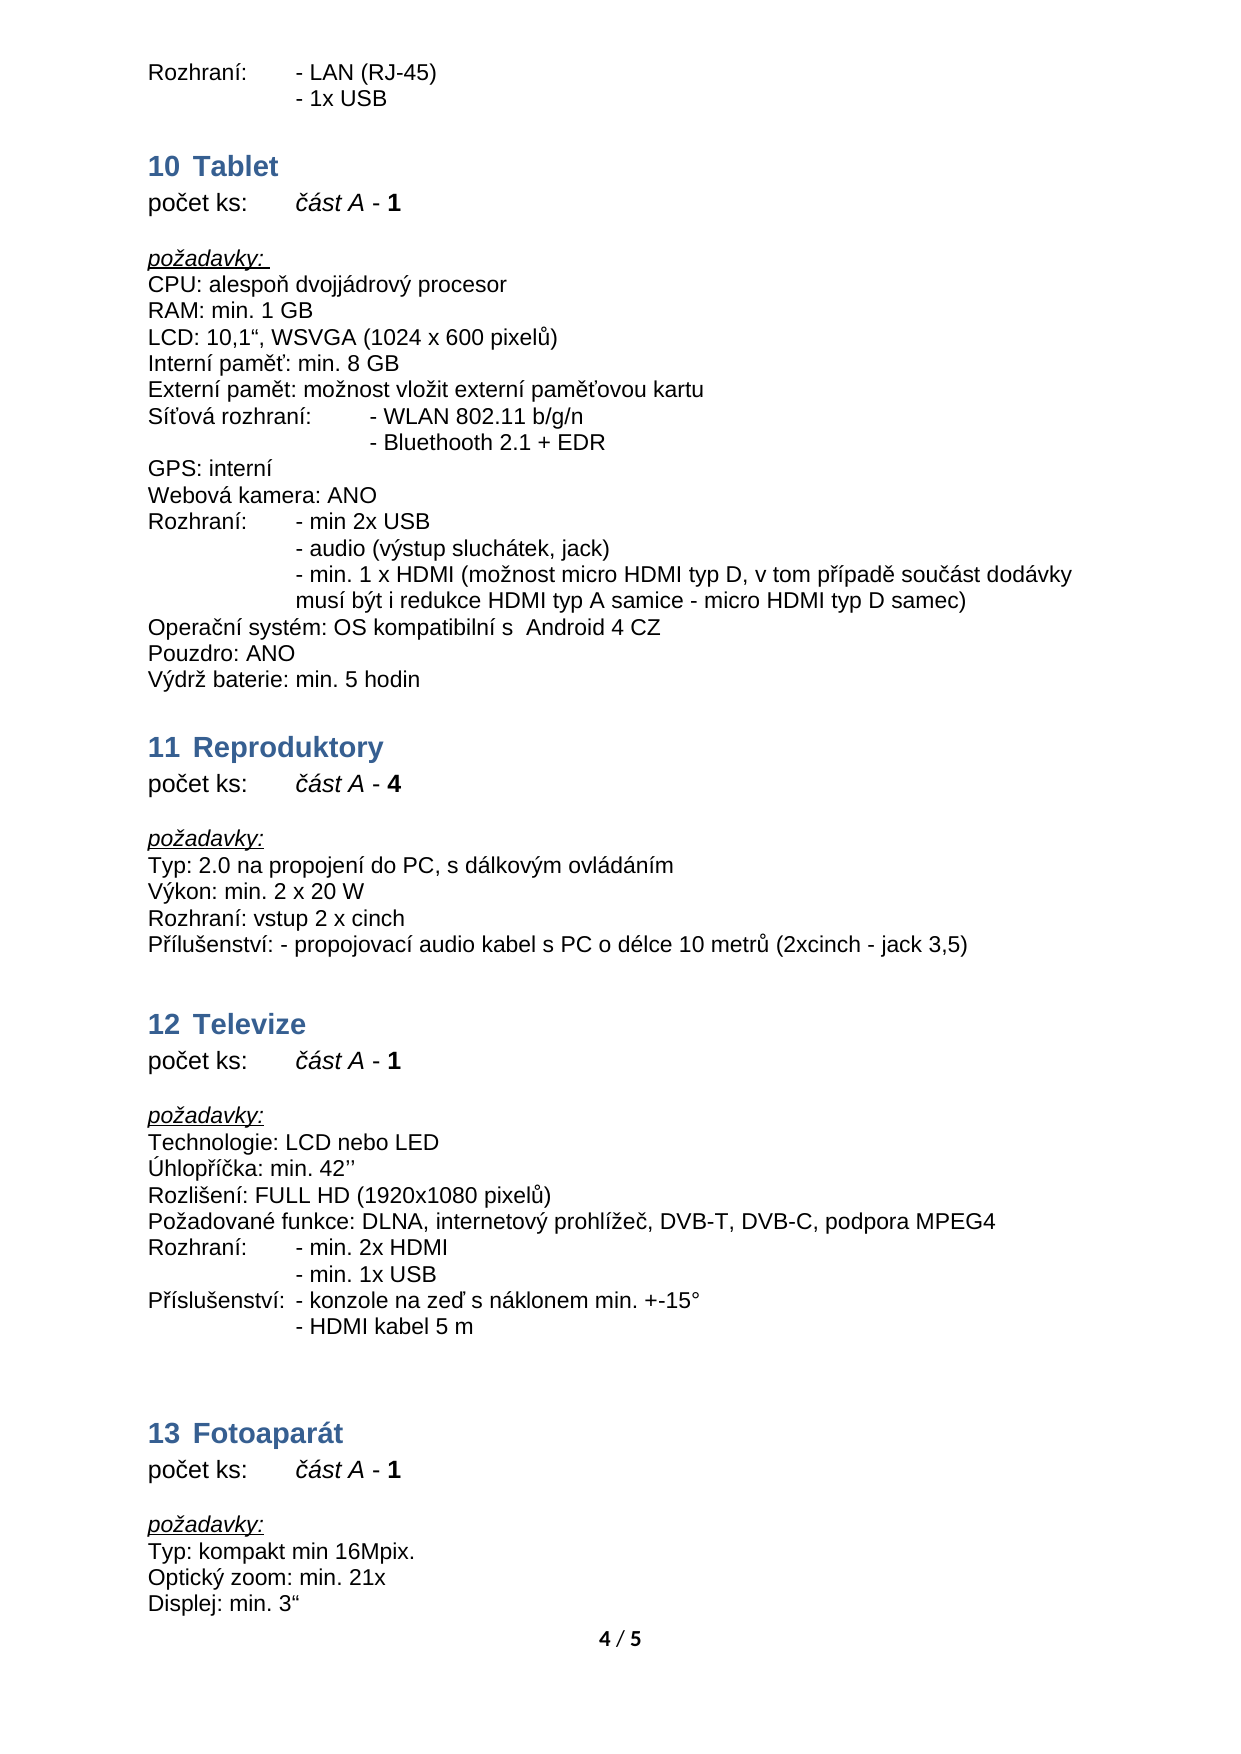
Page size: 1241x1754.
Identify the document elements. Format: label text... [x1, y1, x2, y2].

text - min. 1x USB [148, 1261, 1092, 1287]
text Rozhraní: - min. 2x HDMI [148, 1234, 1092, 1261]
text Interní paměť: min. 8 GB [148, 350, 1092, 376]
text Webová kamera: ANO [148, 482, 1092, 508]
text Rozhraní: vstup 2 x cinch [148, 904, 1092, 931]
text GPS: interní [148, 455, 1092, 482]
text požadavky: [148, 1102, 1092, 1129]
text Požadované funkce: DLNA, internetový prohlížeč, DVB-T, DVB-C, podpora MPEG4 [148, 1208, 1092, 1234]
text Přílušenství: - propojovací audio kabel s PC o délce 10 metrů (2xcinch - jack 3,5) [148, 931, 1092, 957]
subtitle Reproduktory [148, 730, 1092, 764]
text Pouzdro: ANO [148, 640, 1092, 666]
text RAM: min. 1 GB [148, 297, 1092, 324]
text Výkon: min. 2 x 20 W [148, 878, 1092, 904]
text Rozlišení: FULL HD (1920x1080 pixelů) [148, 1182, 1092, 1208]
text - HDMI kabel 5 m [148, 1313, 1092, 1340]
text Typ: 2.0 na propojení do PC, s dálkovým ovládáním [148, 852, 1092, 878]
text počet ks: část A - 1 [148, 1046, 1092, 1074]
text Operační systém: OS kompatibilní s Android 4 CZ [148, 613, 1092, 640]
subtitle Tablet [148, 149, 1092, 183]
text požadavky: [148, 825, 1092, 852]
text Typ: kompakt min 16Mpix. [148, 1538, 1092, 1564]
text Externí pamět: možnost vložit externí paměťovou kartu [148, 376, 1092, 403]
text Rozhraní: - LAN (RJ-45) [148, 59, 1092, 85]
text počet ks: část A - 1 [148, 1454, 1092, 1483]
text Síťová rozhraní: - WLAN 802.11 b/g/n [148, 403, 1092, 429]
text Displej: min. 3“ [148, 1590, 1092, 1617]
text požadavky: [148, 244, 1092, 271]
text Technologie: LCD nebo LED [148, 1129, 1092, 1155]
text požadavky: [148, 1511, 1092, 1538]
text Rozhraní: - min 2x USB [148, 508, 1092, 534]
text Výdrž baterie: min. 5 hodin [148, 666, 1092, 693]
text Optický zoom: min. 21x [148, 1564, 1092, 1590]
text počet ks: část A - 1 [148, 188, 1092, 217]
text CPU: alespoň dvojjádrový procesor [148, 271, 1092, 297]
text počet ks: část A - 4 [148, 769, 1092, 797]
text - Bluethooth 2.1 + EDR [148, 429, 1092, 455]
text - 1x USB [148, 85, 1092, 112]
text LCD: 10,1“, WSVGA (1024 x 600 pixelů) [148, 324, 1092, 350]
text - min. 1 x HDMI (možnost micro HDMI typ D, v tom případě součást dodávky musí být i redukce HDMI typ A samice - micro HDMI typ D samec) [148, 561, 1092, 613]
text - audio (výstup sluchátek, jack) [148, 534, 1092, 561]
subtitle Fotoaparát [148, 1416, 1092, 1449]
text Příslušenství: - konzole na zeď s náklonem min. +-15° [148, 1287, 1092, 1313]
subtitle Televize [148, 1007, 1092, 1041]
text Úhlopříčka: min. 42’’ [148, 1155, 1092, 1182]
